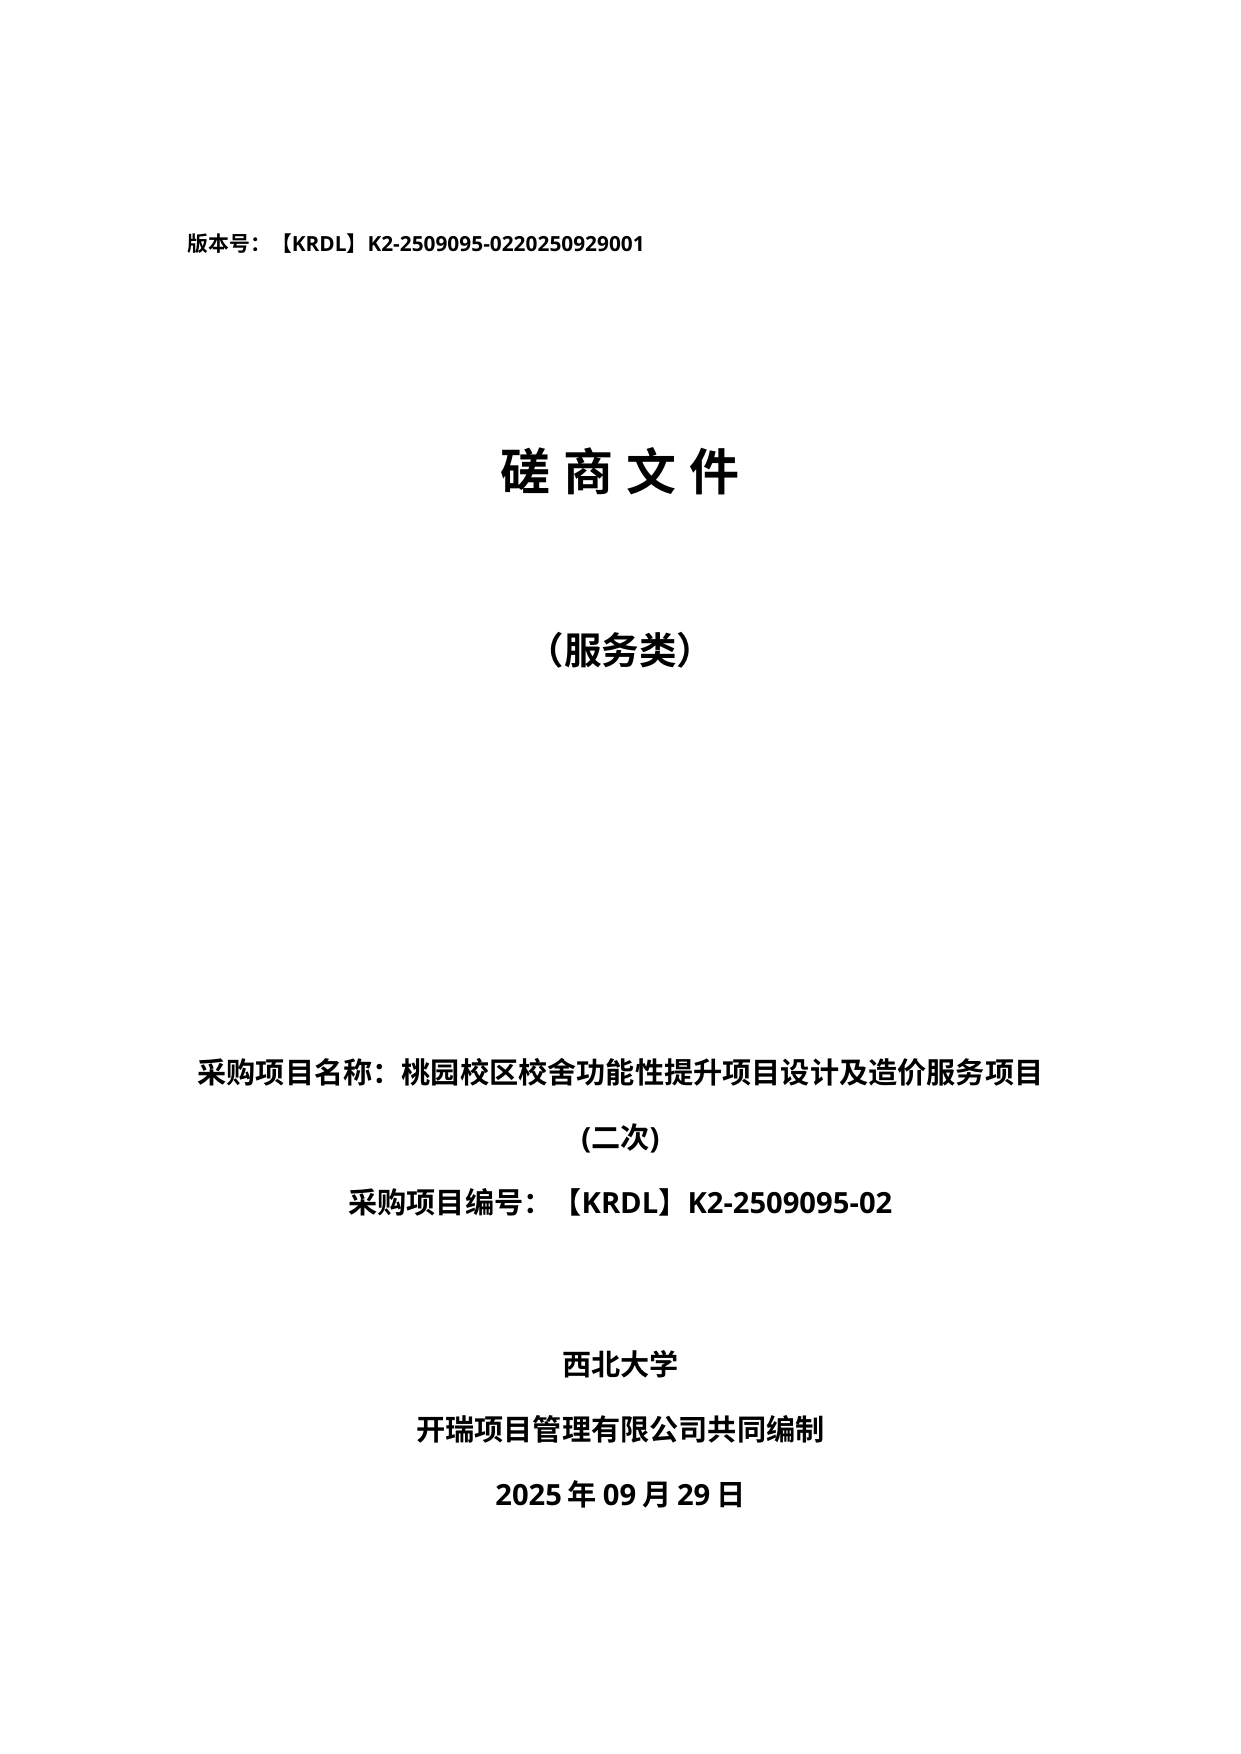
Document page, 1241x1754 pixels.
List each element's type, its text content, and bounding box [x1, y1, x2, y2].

text 开瑞项目管理有限公司共同编制 [187, 1397, 1053, 1462]
text 版本号：【KRDL】K2-2509095-0220250929001 [187, 227, 1053, 422]
text 磋 商 文 件 [187, 422, 1053, 617]
text 西北大学 [187, 1332, 1053, 1397]
text 采购项目编号：【KRDL】K2-2509095-02 [187, 1169, 1053, 1332]
text 采购项目名称：桃园校区校舍功能性提升项目设计及造价服务项目(二次) [187, 1039, 1053, 1169]
text 2025年09月29日 [187, 1462, 1053, 1527]
text （服务类） [187, 617, 1053, 1039]
